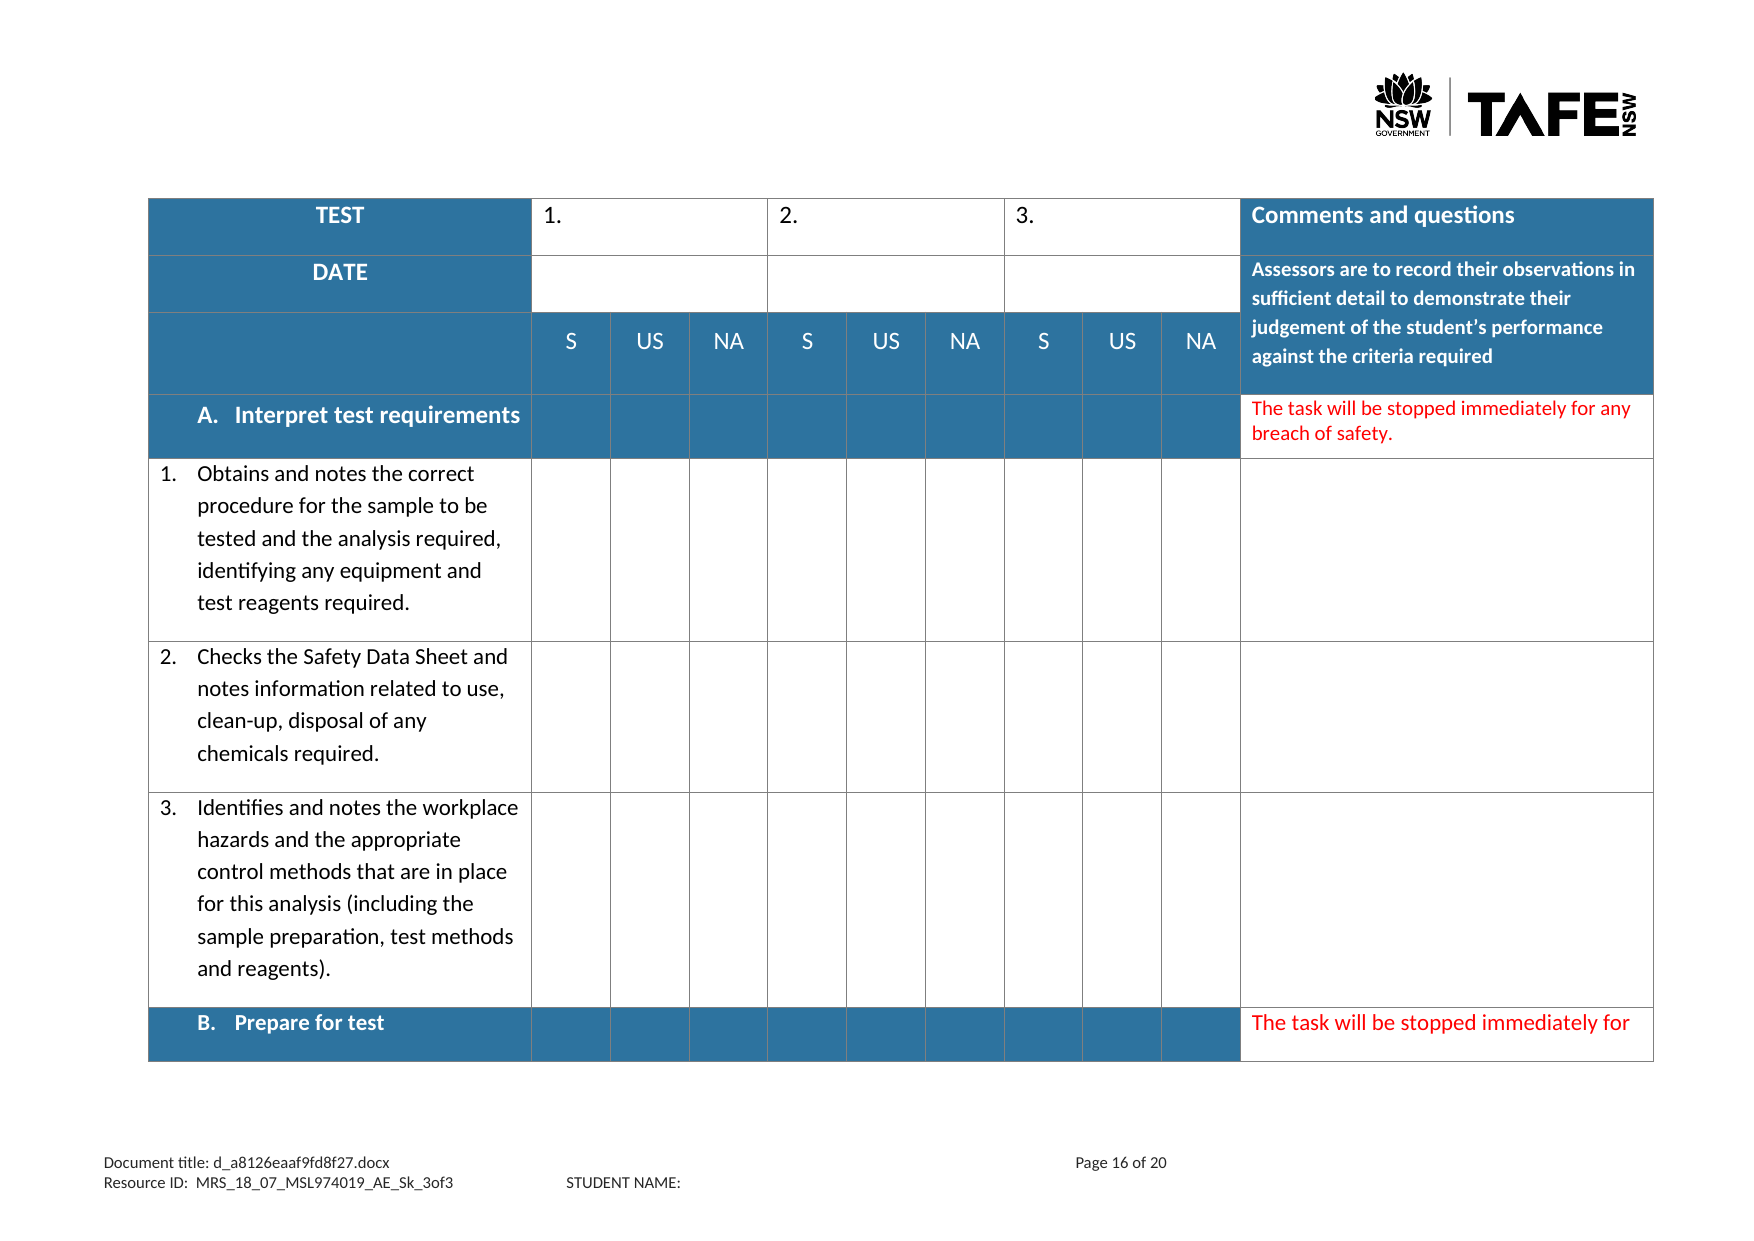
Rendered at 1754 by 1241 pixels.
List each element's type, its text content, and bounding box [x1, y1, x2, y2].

table_cell Prepare for test [149, 1008, 531, 1061]
table_cell [768, 395, 846, 458]
table_cell [1083, 1008, 1161, 1061]
table_cell [1005, 459, 1082, 641]
table_cell [1005, 395, 1082, 458]
table_cell [1083, 642, 1161, 792]
table_cell [611, 1008, 689, 1061]
table_cell [611, 642, 689, 792]
table_cell [847, 642, 925, 792]
table_cell [926, 395, 1004, 458]
table_cell [1241, 793, 1653, 1007]
table_cell [1005, 1008, 1082, 1061]
table_cell [847, 793, 925, 1007]
table_cell [1241, 459, 1653, 641]
table_cell [690, 793, 767, 1007]
table_cell Checks the Safety Data Sheet and notes information related to use, clean-up, disposal of any chemicals required. [149, 642, 531, 792]
table_cell [1005, 642, 1082, 792]
table_header 1. [532, 199, 767, 255]
table_cell [690, 459, 767, 641]
table_header 3. [1005, 199, 1240, 255]
table_cell S [532, 313, 610, 394]
table_cell [532, 1008, 610, 1061]
table_cell [768, 1008, 846, 1061]
table_cell [1162, 1008, 1240, 1061]
picture [1375, 71, 1636, 137]
table_cell [847, 459, 925, 641]
table_cell [1162, 642, 1240, 792]
table_header 2. [768, 199, 1004, 255]
table_cell NA [690, 313, 767, 394]
table_cell [768, 793, 846, 1007]
table_cell [532, 459, 610, 641]
table_cell [532, 793, 610, 1007]
table_cell NA [1162, 313, 1240, 394]
table_cell [532, 256, 767, 312]
table_header TEST [149, 199, 531, 255]
table_header Comments and questions [1241, 199, 1653, 255]
table_cell [690, 395, 767, 458]
table_cell [1005, 256, 1240, 312]
table_cell [847, 395, 925, 458]
table_cell [768, 642, 846, 792]
table_cell [611, 395, 689, 458]
table_cell The task will be stopped immediately for any breach of safety. [1241, 395, 1653, 458]
table_cell [926, 1008, 1004, 1061]
table_cell [1005, 793, 1082, 1007]
table_cell [690, 642, 767, 792]
table_cell S [768, 313, 846, 394]
table_cell The task will be stopped immediately for any breach of safety. [1241, 1008, 1653, 1061]
table_cell [1162, 459, 1240, 641]
table_cell [1162, 395, 1240, 458]
table_cell [1241, 642, 1653, 792]
table_cell [926, 793, 1004, 1007]
table_cell [1083, 395, 1161, 458]
table_cell [690, 1008, 767, 1061]
table_cell [149, 313, 531, 394]
table_cell [611, 793, 689, 1007]
table_cell Obtains and notes the correct procedure for the sample to be tested and the analysis required, identifying any equipment and test reagents required. [149, 459, 531, 641]
table_cell [532, 642, 610, 792]
table_cell US [847, 313, 925, 394]
table_cell [768, 256, 1004, 312]
table_cell US [611, 313, 689, 394]
table_cell US [1083, 313, 1161, 394]
table_cell Identifies and notes the workplace hazards and the appropriate control methods that are in place for this analysis (including the sample preparation, test methods and reagents). [149, 793, 531, 1007]
table_cell [768, 459, 846, 641]
table_cell [847, 1008, 925, 1061]
table_cell [611, 459, 689, 641]
table_cell S [1005, 313, 1082, 394]
table_cell [1083, 793, 1161, 1007]
table_cell Assessors are to record their observations in sufficient detail to demonstrate their judgement of the student’s performance against the criteria required [1241, 256, 1653, 394]
table_cell NA [926, 313, 1004, 394]
table_cell [926, 642, 1004, 792]
table_cell [1162, 793, 1240, 1007]
table_cell DATE [149, 256, 531, 312]
table_cell [1083, 459, 1161, 641]
table_cell [532, 395, 610, 458]
table_cell [926, 459, 1004, 641]
table_cell Interpret test requirements [149, 395, 531, 458]
